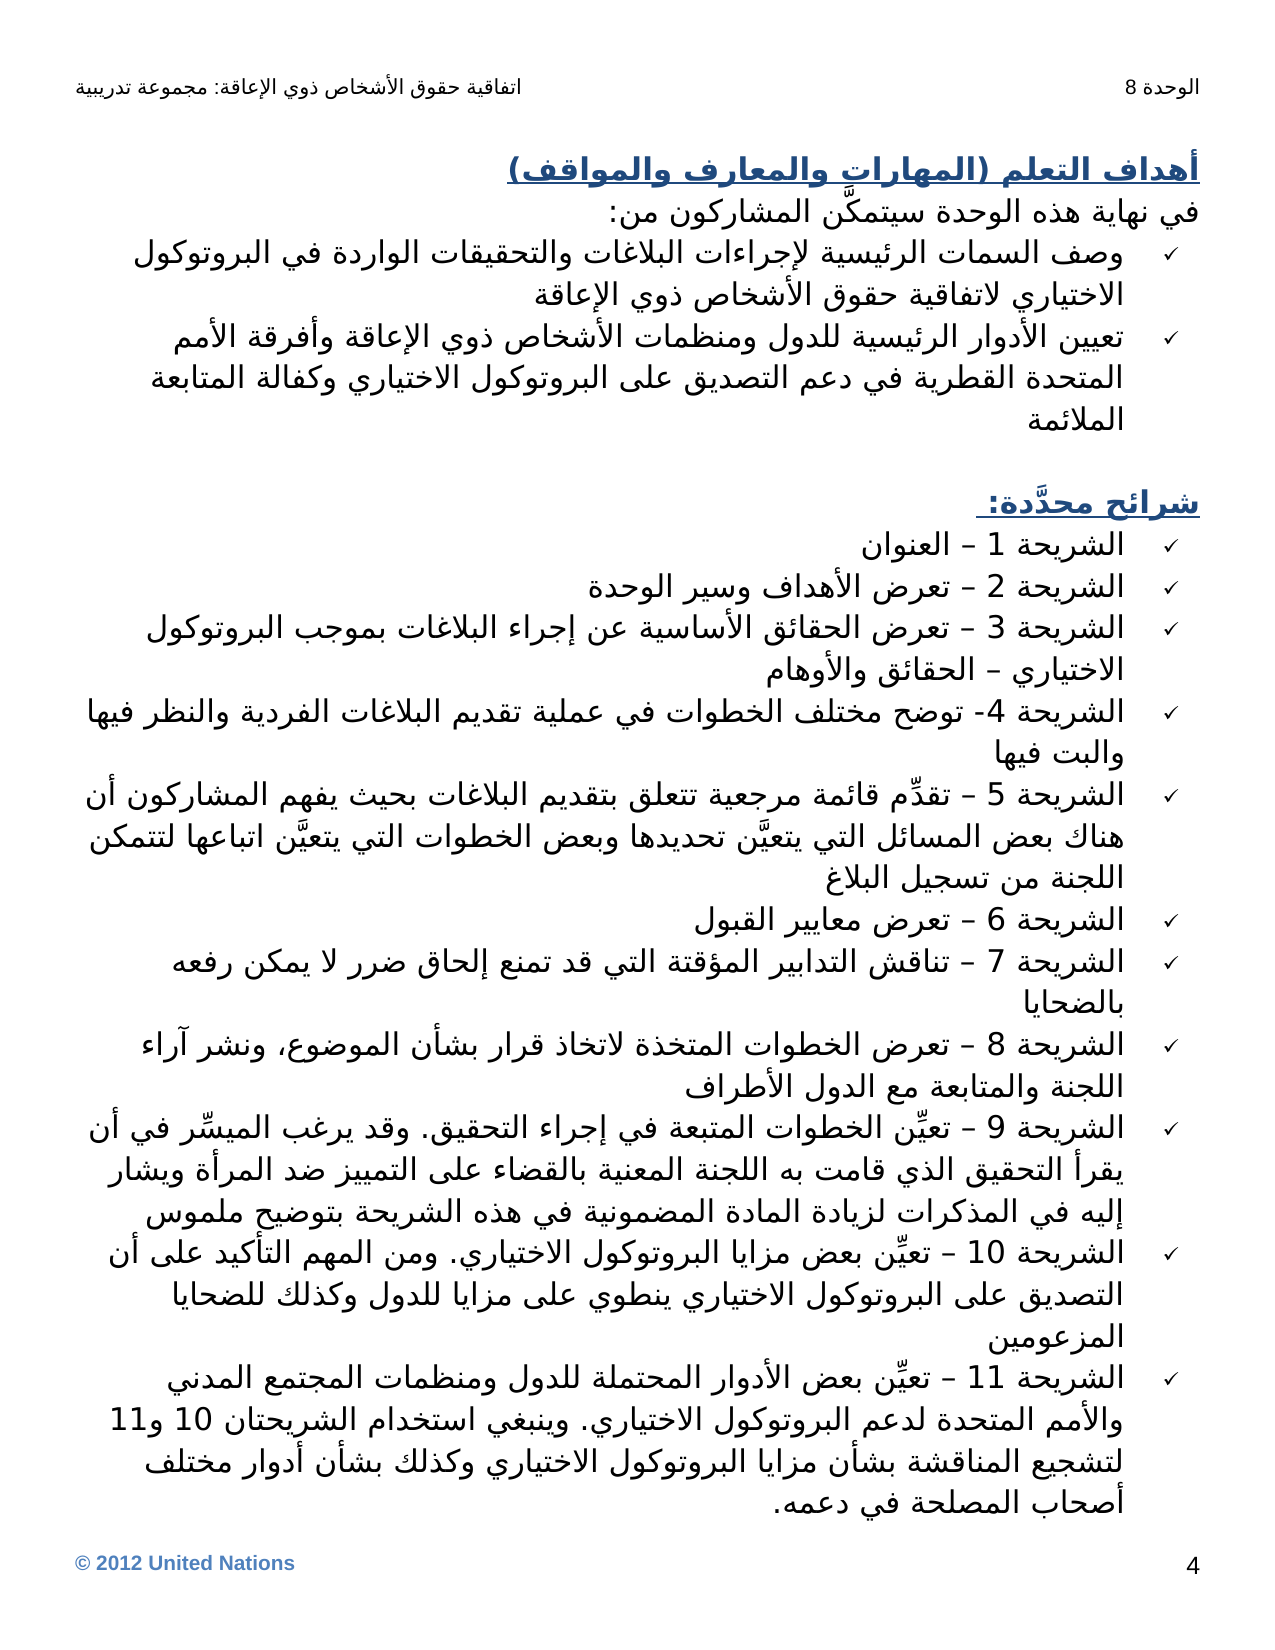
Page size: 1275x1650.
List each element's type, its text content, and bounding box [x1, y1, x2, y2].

list الشريحة 10 – تعيِّن بعض مزايا البروتوكول الاختياري. ومن المهم التأكيد على أن التصديق على البروتوكول الاختياري ينطوي على مزايا للدول وكذلك للضحايا المزعومين [77, 1230, 1162, 1355]
list الشريحة 7 – تناقش التدابير المؤقتة التي قد تمنع إلحاق ضرر لا يمكن رفعه بالضحايا [77, 939, 1162, 1022]
text أهداف التعلم (المهارات والمعارف والمواقف) [75, 147, 1200, 189]
text في نهاية هذه الوحدة سيتمكَّن المشاركون من: [75, 189, 1200, 230]
text شرائح محدَّدة: [75, 480, 1200, 522]
list تعيين الأدوار الرئيسية للدول ومنظمات الأشخاص ذوي الإعاقة وأفرقة الأمم المتحدة القطرية في دعم التصديق على البروتوكول الاختياري وكفالة المتابعة الملائمة [77, 314, 1162, 439]
list الشريحة 9 – تعيِّن الخطوات المتبعة في إجراء التحقيق. وقد يرغب الميسِّر في أن يقرأ التحقيق الذي قامت به اللجنة المعنية بالقضاء على التمييز ضد المرأة ويشار إليه في المذكرات لزيادة المادة المضمونية في هذه الشريحة بتوضيح ملموس [77, 1105, 1162, 1230]
list الشريحة 8 – تعرض الخطوات المتخذة لاتخاذ قرار بشأن الموضوع، ونشر آراء اللجنة والمتابعة مع الدول الأطراف [77, 1022, 1162, 1105]
list الشريحة 1 – العنوان [77, 522, 1162, 564]
list الشريحة 4- توضح مختلف الخطوات في عملية تقديم البلاغات الفردية والنظر فيها والبت فيها [77, 689, 1162, 772]
list الشريحة 2 – تعرض الأهداف وسير الوحدة [77, 564, 1162, 605]
list الشريحة 6 – تعرض معايير القبول [77, 897, 1162, 939]
list الشريحة 11 – تعيِّن بعض الأدوار المحتملة للدول ومنظمات المجتمع المدني والأمم المتحدة لدعم البروتوكول الاختياري. وينبغي استخدام الشريحتان 10 و11 لتشجيع المناقشة بشأن مزايا البروتوكول الاختياري وكذلك بشأن أدوار مختلف أصحاب المصلحة في دعمه. [77, 1355, 1162, 1522]
list الشريحة 5 – تقدِّم قائمة مرجعية تتعلق بتقديم البلاغات بحيث يفهم المشاركون أن هناك بعض المسائل التي يتعيَّن تحديدها وبعض الخطوات التي يتعيَّن اتباعها لتتمكن اللجنة من تسجيل البلاغ [77, 772, 1162, 897]
list وصف السمات الرئيسية لإجراءات البلاغات والتحقيقات الواردة في البروتوكول الاختياري لاتفاقية حقوق الأشخاص ذوي الإعاقة [77, 230, 1162, 314]
list الشريحة 3 – تعرض الحقائق الأساسية عن إجراء البلاغات بموجب البروتوكول الاختياري – الحقائق والأوهام [77, 605, 1162, 689]
